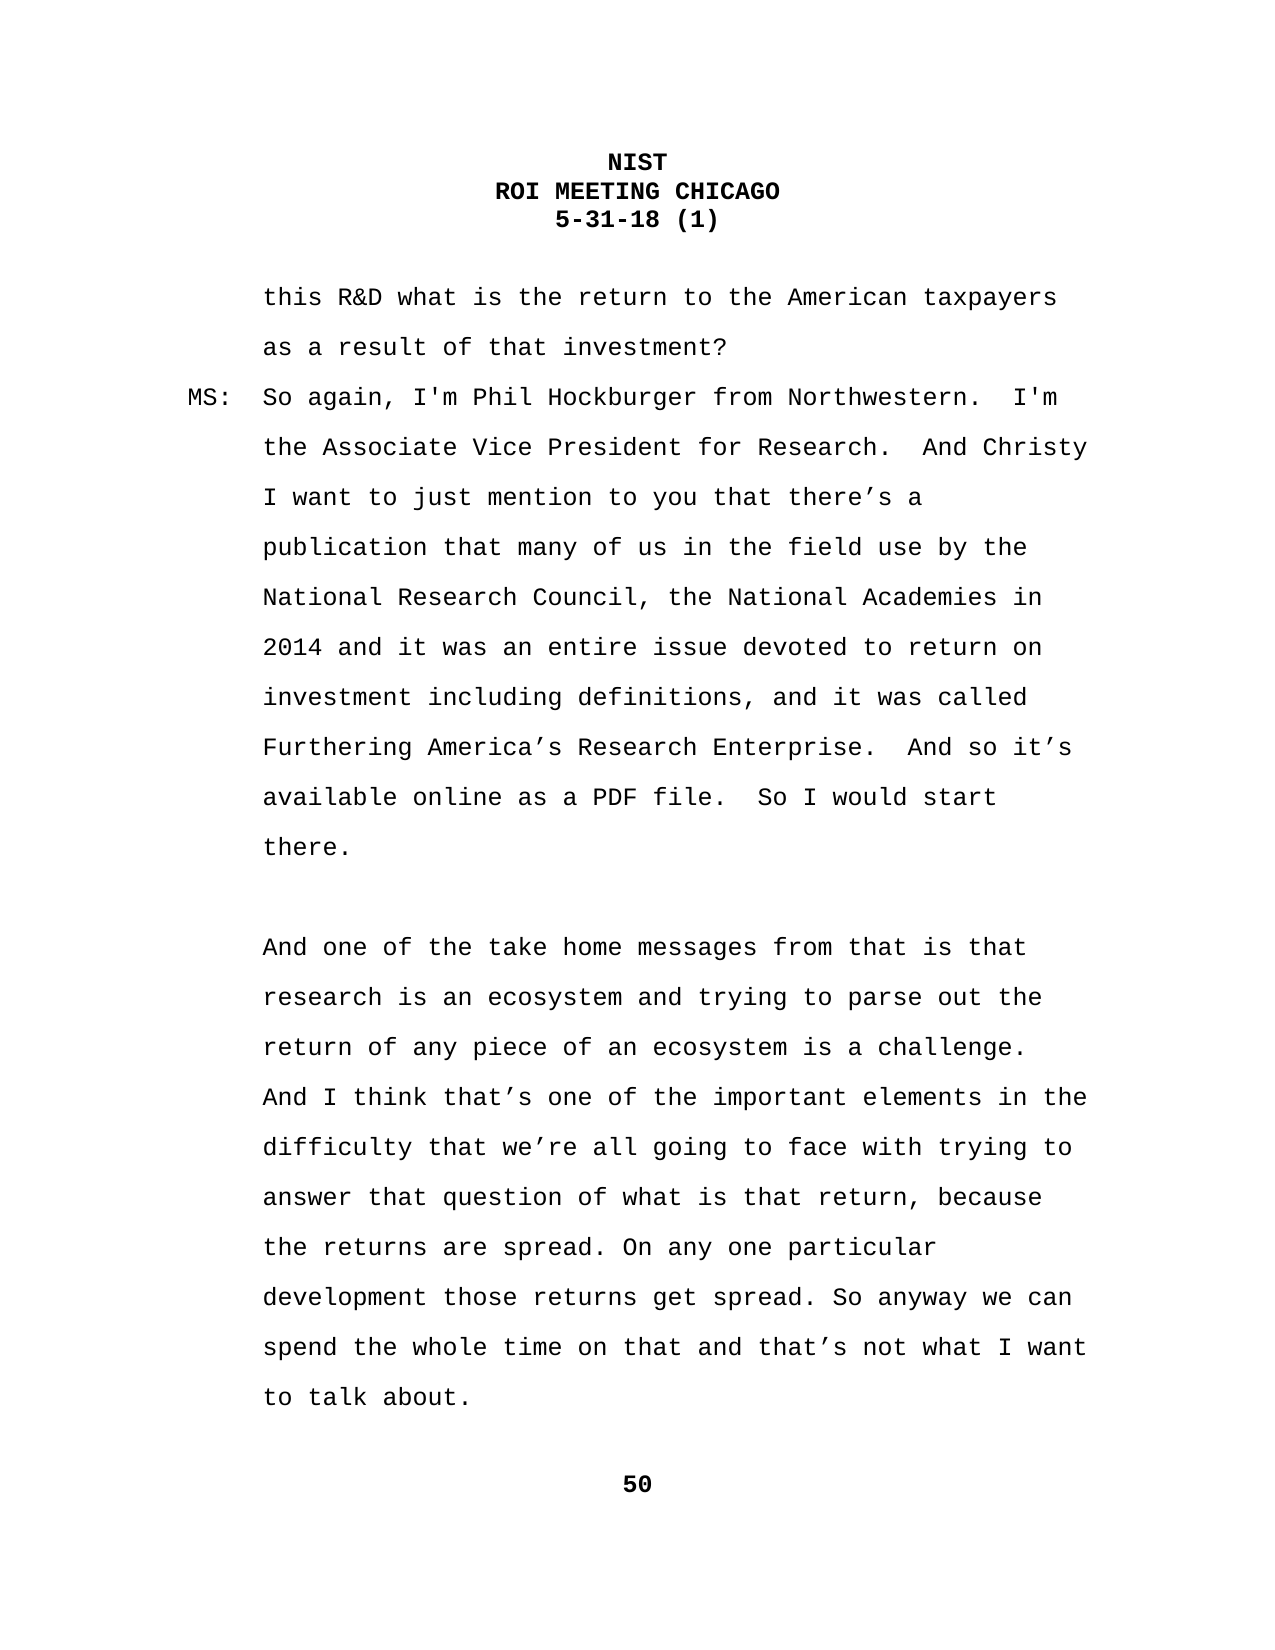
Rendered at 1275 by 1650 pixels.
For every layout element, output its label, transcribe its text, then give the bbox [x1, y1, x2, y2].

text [262, 263, 1087, 363]
text And one of the take home messages from that is that research is an ecosystem and trying to parse out the return of any piece of an ecosystem is a challenge. And I think that’s one of the important elements in the difficulty that we’re all going to face with trying to answer that question of what is that return, because the returns are spread. On any one particular development those returns get spread. So anyway we can spend the whole time on that and that’s not what I want to talk about. [187, 913, 1087, 1413]
text MS: So again, I'm Phil Hockburger from Northwestern. I'm the Associate Vice President for Research. And Christy I want to just mention to you that there’s a publication that many of us in the field use by the National Research Council, the National Academies in 2014 and it was an entire issue devoted to return on investment including definitions, and it was called Furthering America’s Research Enterprise. And so it’s available online as a PDF file. So I would start there. [187, 363, 1087, 863]
